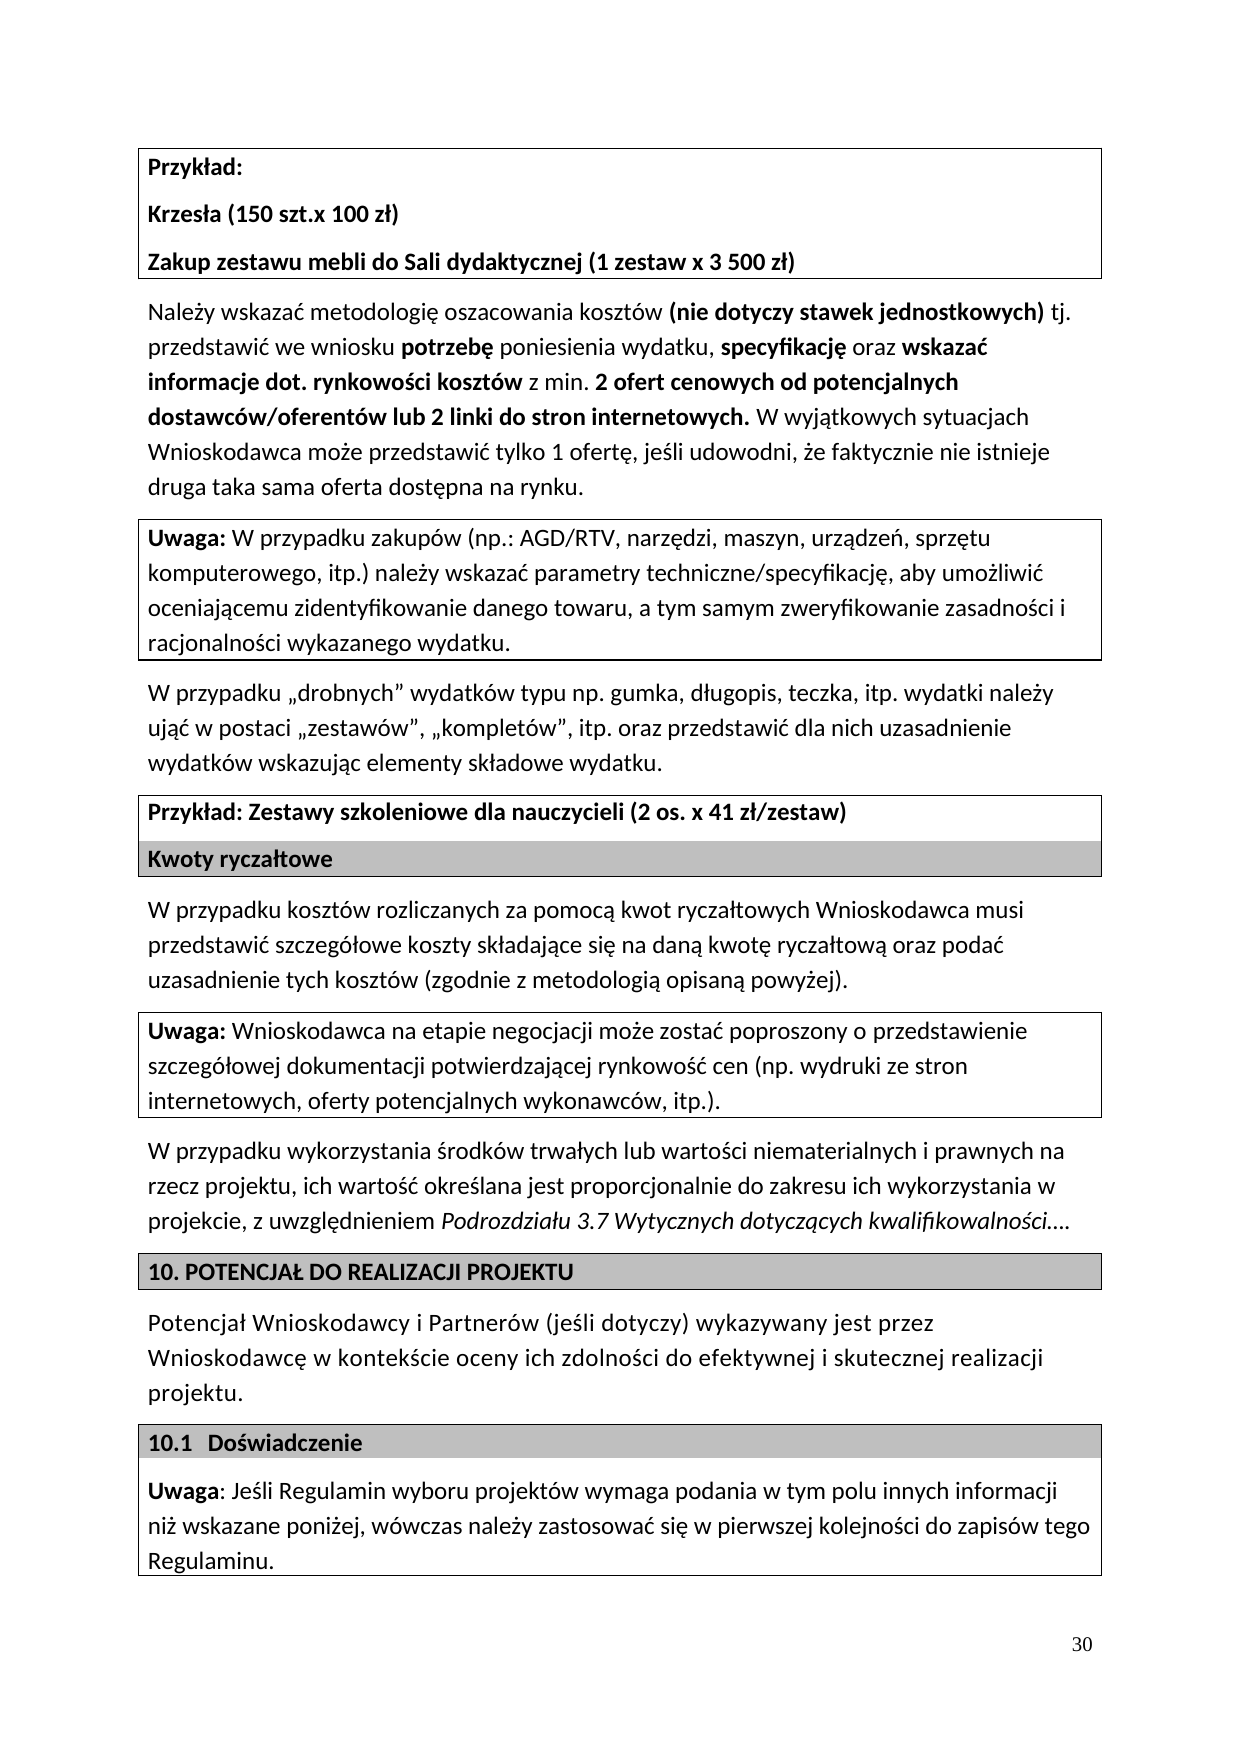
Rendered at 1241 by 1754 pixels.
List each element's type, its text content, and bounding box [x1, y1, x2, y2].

text Należy wskazać metodologię oszacowania kosztów (nie dotyczy stawek jednostkowych) tj. przedstawić we wniosku potrzebę poniesienia wydatku, specyfikację oraz wskazać informacje dot. rynkowości kosztów z min. 2 ofert cenowych od potencjalnych dostawców/oferentów lub 2 linki do stron internetowych. W wyjątkowych sytuacjach Wnioskodawca może przedstawić tylko 1 ofertę, jeśli udowodni, że faktycznie nie istnieje druga taka sama oferta dostępna na rynku. [148, 296, 1093, 502]
text Przykład: [139, 149, 1101, 181]
subtitle POTENCJAŁ DO REALIZACJI PROJEKTU [139, 1254, 1101, 1289]
text Uwaga: Jeśli Regulamin wyboru projektów wymaga podania w tym polu innych informacji niż wskazane poniżej, wówczas należy zastosować się w pierwszej kolejności do zapisów tego Regulaminu. [139, 1474, 1101, 1575]
text Uwaga: Wnioskodawca na etapie negocjacji może zostać poproszony o przedstawienie szczegółowej dokumentacji potwierdzającej rynkowość cen (np. wydruki ze stron internetowych, oferty potencjalnych wykonawców, itp.). [139, 1013, 1101, 1117]
text Przykład: Zestawy szkoleniowe dla nauczycieli (2 os. x 41 zł/zestaw) [139, 796, 1101, 827]
text Uwaga: W przypadku zakupów (np.: AGD/RTV, narzędzi, maszyn, urządzeń, sprzętu komputerowego, itp.) należy wskazać parametry techniczne/specyfikację, aby umożliwić oceniającemu zidentyfikowanie danego towaru, a tym samym zweryfikowanie zasadności i racjonalności wykazanego wydatku. [139, 520, 1101, 659]
subtitle Doświadczenie [139, 1425, 1101, 1458]
text Zakup zestawu mebli do Sali dydaktycznej (1 zestaw x 3 500 zł) [139, 243, 1101, 278]
text W przypadku wykorzystania środków trwałych lub wartości niematerialnych i prawnych na rzecz projektu, ich wartość określana jest proporcjonalnie do zakresu ich wykorzystania w projekcie, z uwzględnieniem Podrozdziału 3.7 Wytycznych dotyczących kwalifikowalności…. [148, 1136, 1093, 1236]
text Krzesła (150 szt.x 100 zł) [139, 195, 1101, 229]
text W przypadku kosztów rozliczanych za pomocą kwot ryczałtowych Wnioskodawca musi przedstawić szczegółowe koszty składające się na daną kwotę ryczałtową oraz podać uzasadnienie tych kosztów (zgodnie z metodologią opisaną powyżej). [148, 894, 1093, 995]
text W przypadku „drobnych” wydatków typu np. gumka, długopis, teczka, itp. wydatki należy ująć w postaci „zestawów”, „kompletów”, itp. oraz przedstawić dla nich uzasadnienie wydatków wskazując elementy składowe wydatku. [148, 678, 1093, 778]
text Kwoty ryczałtowe [139, 841, 1101, 876]
text Potencjał Wnioskodawcy i Partnerów (jeśli dotyczy) wykazywany jest przez Wnioskodawcę w kontekście oceny ich zdolności do efektywnej i skutecznej realizacji projektu. [148, 1307, 1093, 1407]
